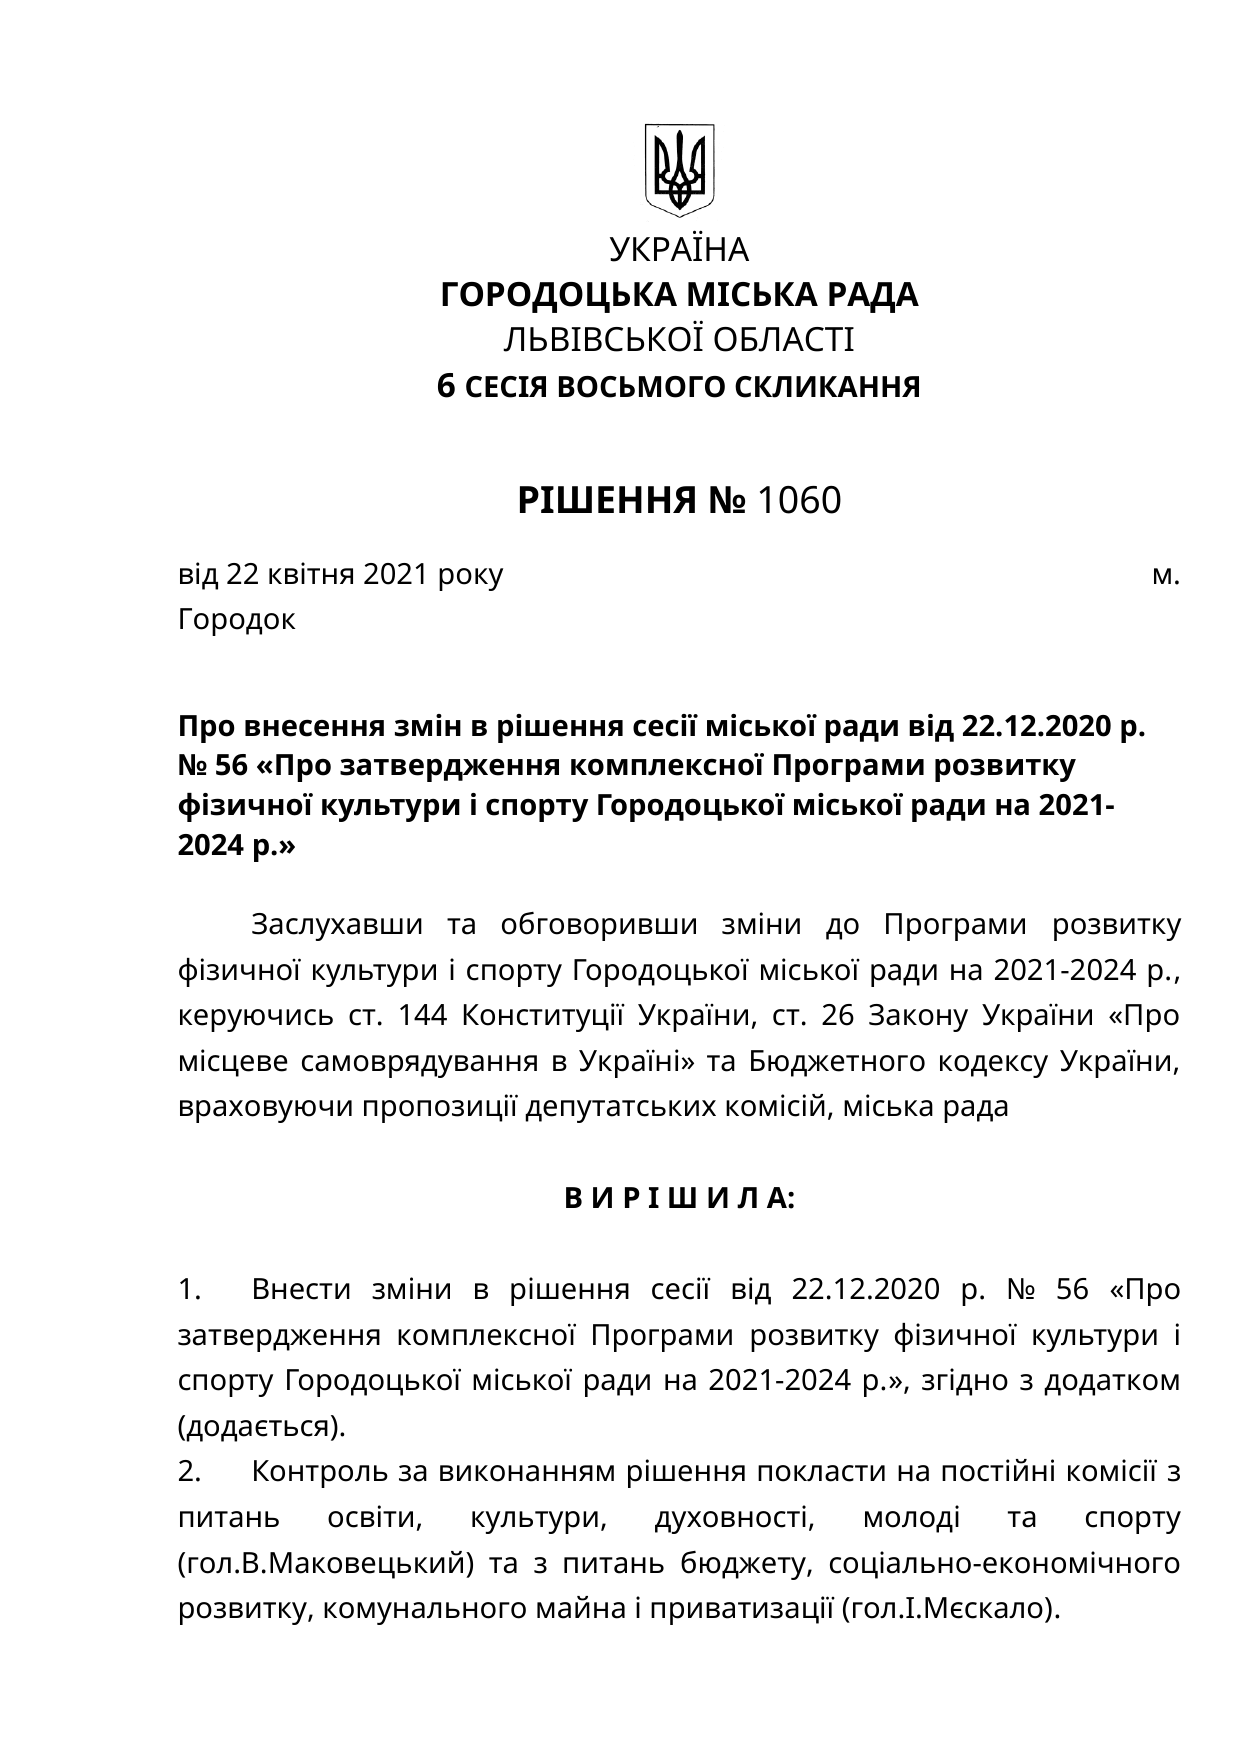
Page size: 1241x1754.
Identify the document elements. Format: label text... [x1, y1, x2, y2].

text ГОРОДОЦЬКА МІСЬКА РАДА [177, 271, 1181, 316]
text В И Р І Ш И Л А: [177, 1177, 1181, 1217]
picture [632, 118, 726, 222]
list Контроль за виконанням рішення покласти на постійні комісії з питань освіти, культури, духовності, молоді та спорту (гол.В.Маковецький) та з питань бюджету, соціально-економічного розвитку, комунального майна і приватизації (гол.І.Мєскало). [177, 1451, 1181, 1627]
text Про внесення змін в рішення сесії міської ради від 22.12.2020 р. № 56 «Про затвердження комплексної Програми розвитку фізичної культури і спорту Городоцької міської ради на 2021-2024 р.» [177, 705, 1181, 863]
text ЛЬВІВСЬКОЇ ОБЛАСТІ [177, 316, 1181, 362]
text УКРАЇНА [177, 225, 1181, 271]
text 6 сесія восьмого скликання [177, 362, 1181, 407]
text РІШЕННЯ № 1060 [177, 473, 1181, 524]
text Заслухавши та обговоривши зміни до Програми розвитку фізичної культури і спорту Городоцької міської ради на 2021-2024 р., керуючись ст. 144 Конституції України, ст. 26 Закону України «Про місцеве самоврядування в Україні» та Бюджетного кодексу України, враховуючи пропозиції депутатських комісій, міська рада [177, 903, 1181, 1125]
text від 22 квітня 2021 року м. Городок [177, 553, 1181, 638]
list Внести зміни в рішення сесії від 22.12.2020 р. № 56 «Про затвердження комплексної Програми розвитку фізичної культури і спорту Городоцької міської ради на 2021-2024 р.», згідно з додатком (додається). [177, 1268, 1181, 1445]
